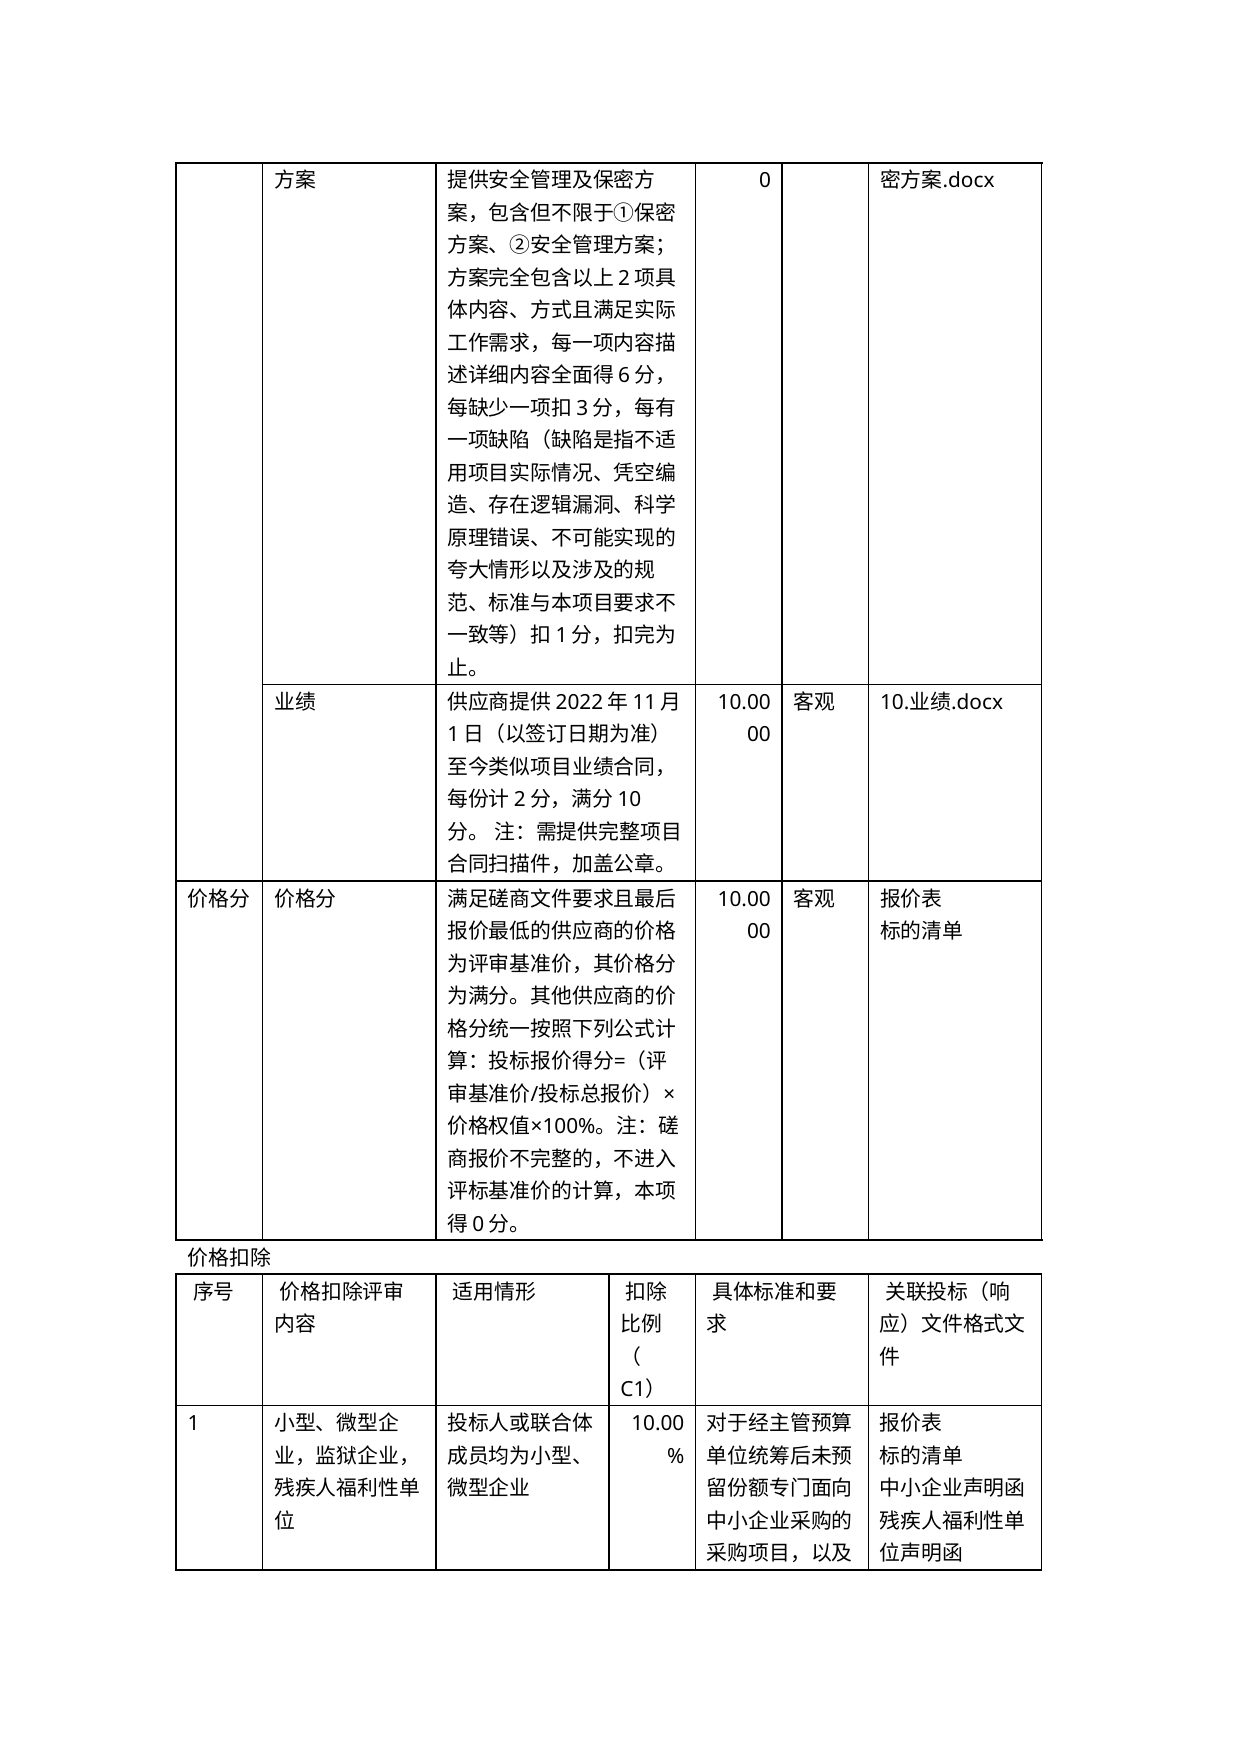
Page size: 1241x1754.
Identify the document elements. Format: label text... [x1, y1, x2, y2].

table_cell 投标人或联合体成员均为小型、微型企业 [437, 1406, 608, 1569]
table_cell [869, 1406, 1041, 1569]
table_header 价格扣除评审内容 [263, 1275, 435, 1405]
table_cell 价格分 [263, 882, 435, 1239]
table_cell 安全管理及保密方案 [263, 164, 435, 683]
table_cell 供应商提供2022年11月1日（以签订日期为准）至今类似项目业绩合同，每份计2分，满分10分。 注：需提供完整项目合同扫描件，加盖公章。 [437, 685, 695, 880]
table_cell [696, 1406, 868, 1569]
table_cell 业绩 [263, 685, 435, 880]
table_header 具体标准和要求 [696, 1275, 868, 1405]
table_cell 10.00% [610, 1406, 695, 1569]
table_header 扣除比例（C1） [610, 1275, 695, 1405]
table_cell 主观 [783, 164, 868, 683]
table_cell 9.安全管理及保密方案.docx [869, 164, 1041, 683]
table_cell 6.0000 [696, 164, 781, 683]
table_cell 1 [177, 1406, 262, 1569]
table_cell 客观 [783, 685, 868, 880]
table_cell 满足磋商文件要求且最后报价最低的供应商的价格为评审基准价，其价格分为满分。其他供应商的价格分统一按照下列公式计算：投标报价得分=（评审基准价/投标总报价）×价格权值×100%。注：磋商报价不完整的，不进入评标基准价的计算，本项得0分。 [437, 882, 695, 1239]
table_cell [437, 164, 695, 683]
table_cell 客观 [783, 882, 868, 1239]
table_header 适用情形 [437, 1275, 608, 1405]
text 价格扣除 [187, 1241, 1053, 1273]
table_header 序号 [177, 1275, 262, 1405]
table_header 关联投标（响应）文件格式文件 [869, 1275, 1041, 1405]
table_cell 10.业绩.docx [869, 685, 1041, 880]
table_cell 10.0000 [696, 685, 781, 880]
table_cell 报价表 标的清单 [869, 882, 1041, 1239]
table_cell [263, 1406, 435, 1569]
table_cell 10.0000 [696, 882, 781, 1239]
table_cell 价格分 [177, 882, 262, 1239]
